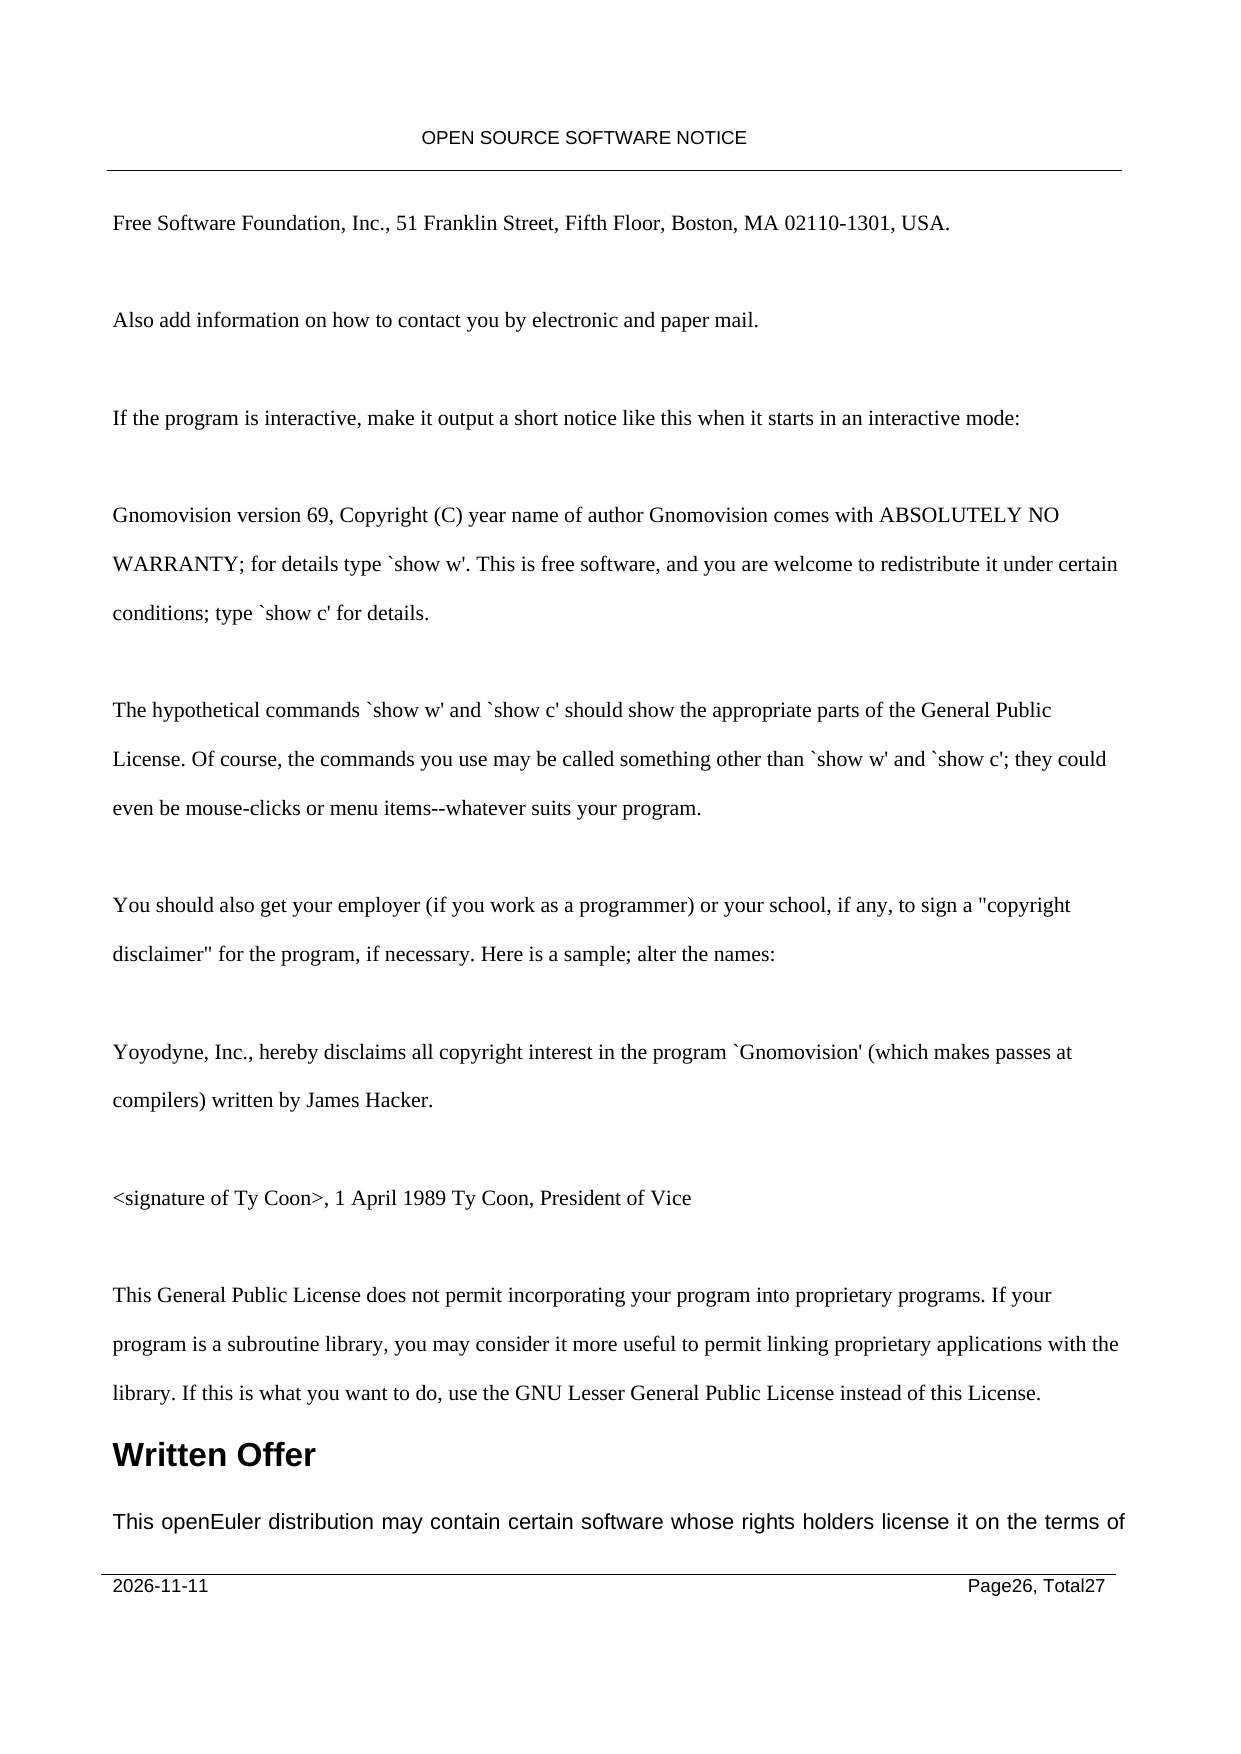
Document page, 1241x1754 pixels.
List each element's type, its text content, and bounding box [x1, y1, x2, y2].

text Written Offer [112, 1421, 1128, 1486]
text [112, 206, 1128, 1409]
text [112, 1506, 1128, 1538]
